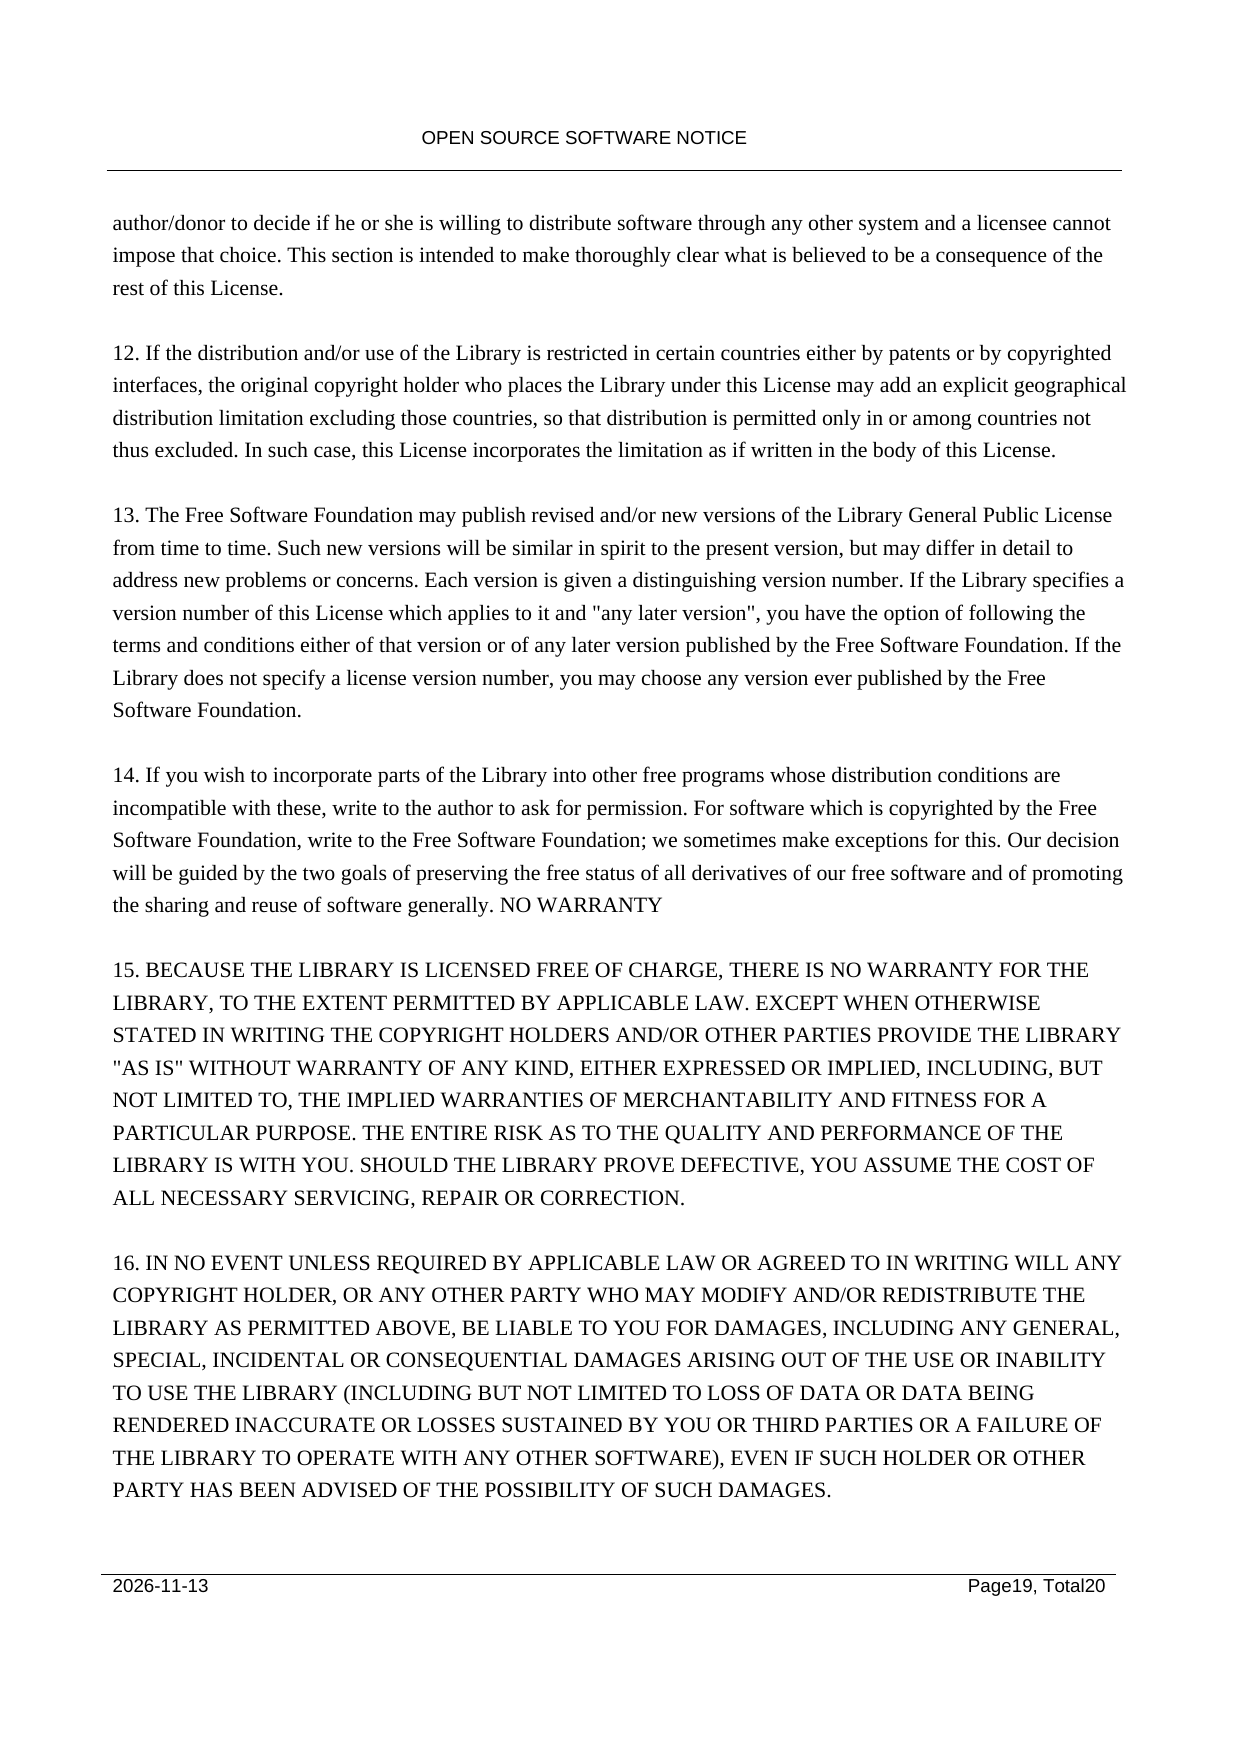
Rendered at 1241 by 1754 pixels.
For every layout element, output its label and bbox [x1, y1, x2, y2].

text [112, 206, 1128, 1539]
